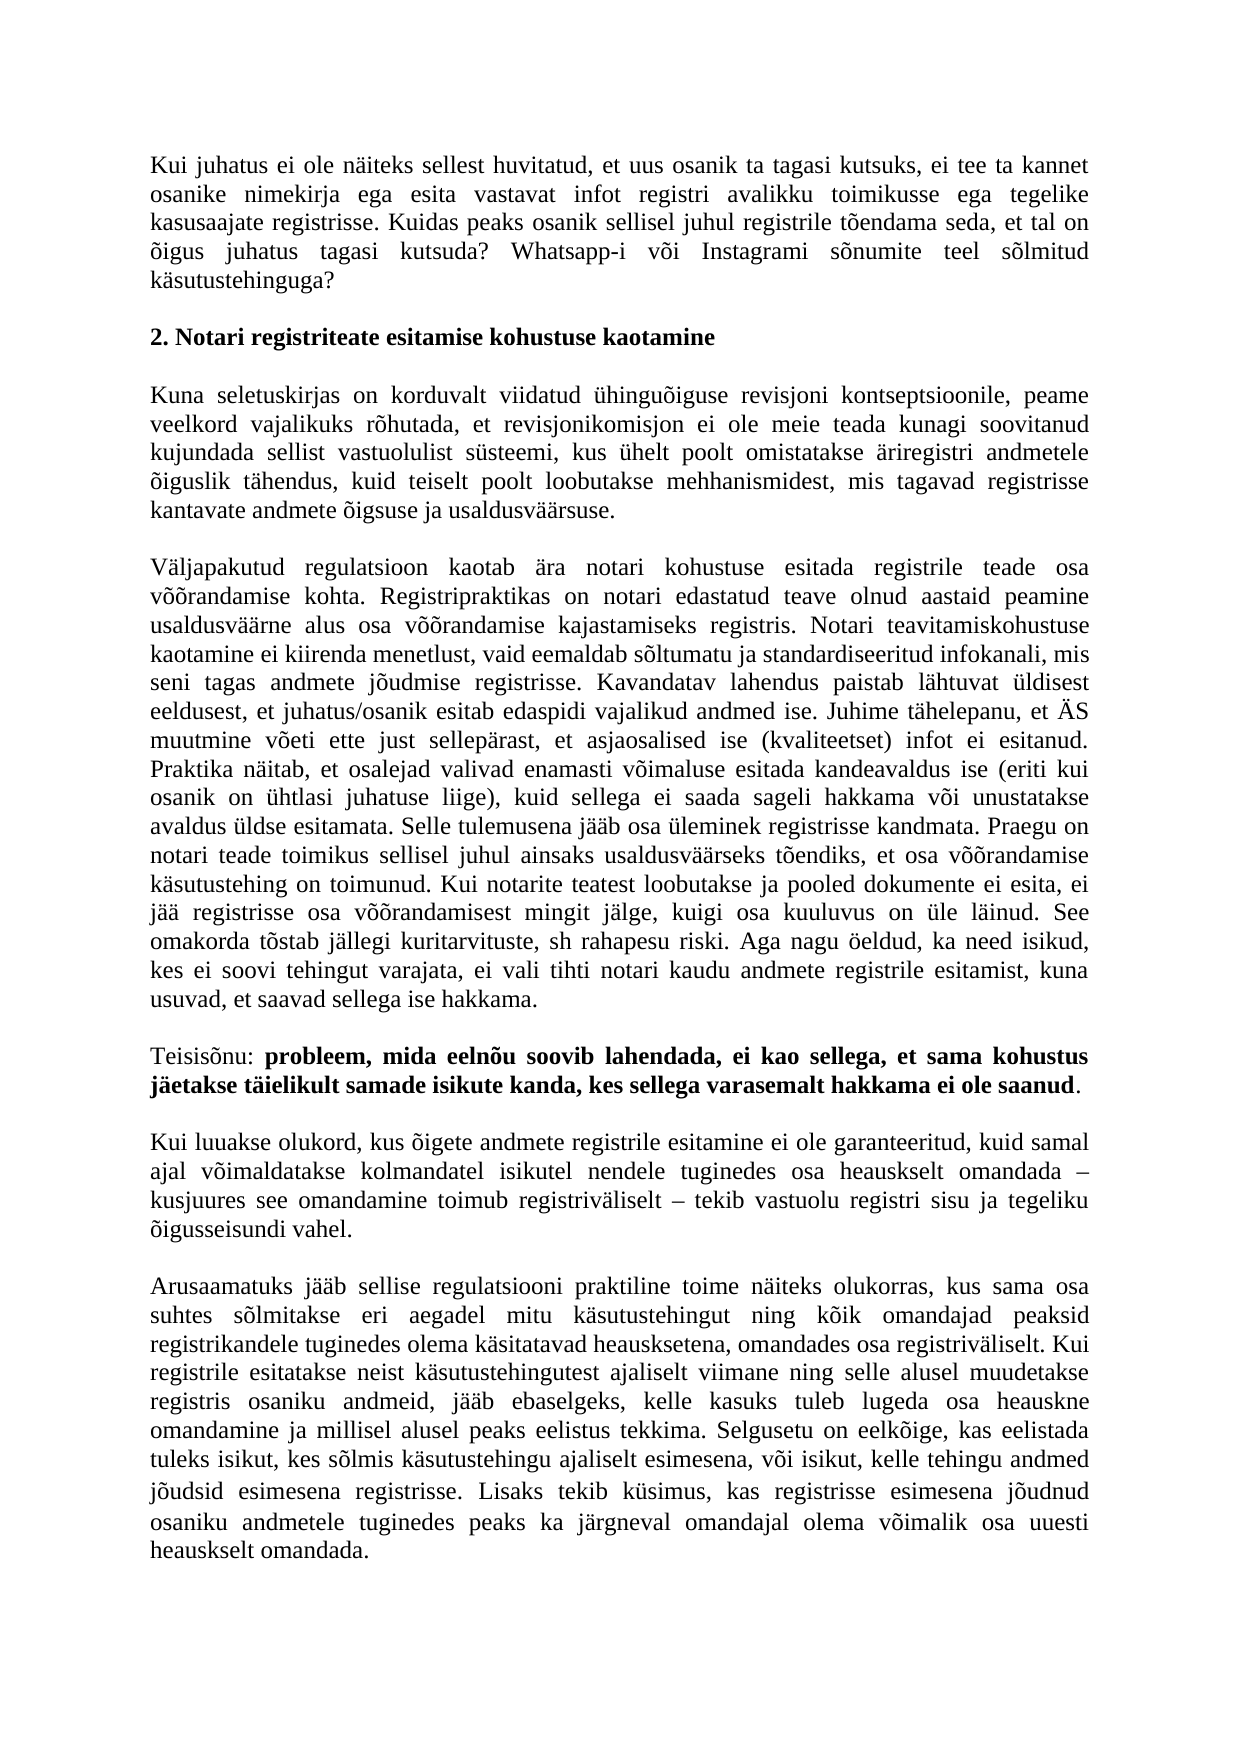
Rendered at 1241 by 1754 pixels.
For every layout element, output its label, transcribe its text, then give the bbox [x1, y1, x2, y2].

text Teisisõnu: probleem, mida eelnõu soovib lahendada, ei kao sellega, et sama kohustus jäetakse täielikult samade isikute kanda, kes sellega varasemalt hakkama ei ole saanud. [150, 1041, 1090, 1099]
text Kui luuakse olukord, kus õigete andmete registrile esitamine ei ole garanteeritud, kuid samal ajal võimaldatakse kolmandatel isikutel nendele tuginedes osa heauskselt omandada – kusjuures see omandamine toimub registriväliselt – tekib vastuolu registri sisu ja tegeliku õigusseisundi vahel. [150, 1127, 1090, 1242]
text Arusaamatuks jääb sellise regulatsiooni praktiline toime näiteks olukorras, kus sama osa suhtes sõlmitakse eri aegadel mitu käsutustehingut ning kõik omandajad peaksid registrikandele tuginedes olema käsitatavad heausksetena, omandades osa registriväliselt. Kui registrile esitatakse neist käsutustehingutest ajaliselt viimane ning selle alusel muudetakse registris osaniku andmeid, jääb ebaselgeks, kelle kasuks tuleb lugeda osa heauskne omandamine ja millisel alusel peaks eelistus tekkima. Selgusetu on eelkõige, kas eelistada tuleks isikut, kes sõlmis käsutustehingu ajaliselt esimesena, või isikut, kelle tehingu andmed jõudsid esimesena registrisse. Lisaks tekib küsimus, kas registrisse esimesena jõudnud osaniku andmetele tuginedes peaks ka järgneval omandajal olema võimalik osa uuesti heauskselt omandada. [150, 1271, 1090, 1564]
text Väljapakutud regulatsioon kaotab ära notari kohustuse esitada registrile teade osa võõrandamise kohta. Registripraktikas on notari edastatud teave olnud aastaid peamine usaldusväärne alus osa võõrandamise kajastamiseks registris. Notari teavitamiskohustuse kaotamine ei kiirenda menetlust, vaid eemaldab sõltumatu ja standardiseeritud infokanali, mis seni tagas andmete jõudmise registrisse. Kavandatav lahendus paistab lähtuvat üldisest eeldusest, et juhatus/osanik esitab edaspidi vajalikud andmed ise. Juhime tähelepanu, et ÄS muutmine võeti ette just sellepärast, et asjaosalised ise (kvaliteetset) infot ei esitanud. Praktika näitab, et osalejad valivad enamasti võimaluse esitada kandeavaldus ise (eriti kui osanik on ühtlasi juhatuse liige), kuid sellega ei saada sageli hakkama või unustatakse avaldus üldse esitamata. Selle tulemusena jääb osa üleminek registrisse kandmata. Praegu on notari teade toimikus sellisel juhul ainsaks usaldusväärseks tõendiks, et osa võõrandamise käsutustehing on toimunud. Kui notarite teatest loobutakse ja pooled dokumente ei esita, ei jää registrisse osa võõrandamisest mingit jälge, kuigi osa kuuluvus on üle läinud. See omakorda tõstab jällegi kuritarvituste, sh rahapesu riski. Aga nagu öeldud, ka need isikud, kes ei soovi tehingut varajata, ei vali tihti notari kaudu andmete registrile esitamist, kuna usuvad, et saavad sellega ise hakkama. [150, 552, 1090, 1012]
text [150, 150, 1090, 294]
text Kuna seletuskirjas on korduvalt viidatud ühinguõiguse revisjoni kontseptsioonile, peame veelkord vajalikuks rõhutada, et revisjonikomisjon ei ole meie teada kunagi soovitanud kujundada sellist vastuolulist süsteemi, kus ühelt poolt omistatakse äriregistri andmetele õiguslik tähendus, kuid teiselt poolt loobutakse mehhanismidest, mis tagavad registrisse kantavate andmete õigsuse ja usaldusväärsuse. [150, 380, 1090, 524]
text 2. Notari registriteate esitamise kohustuse kaotamine [150, 322, 1090, 351]
